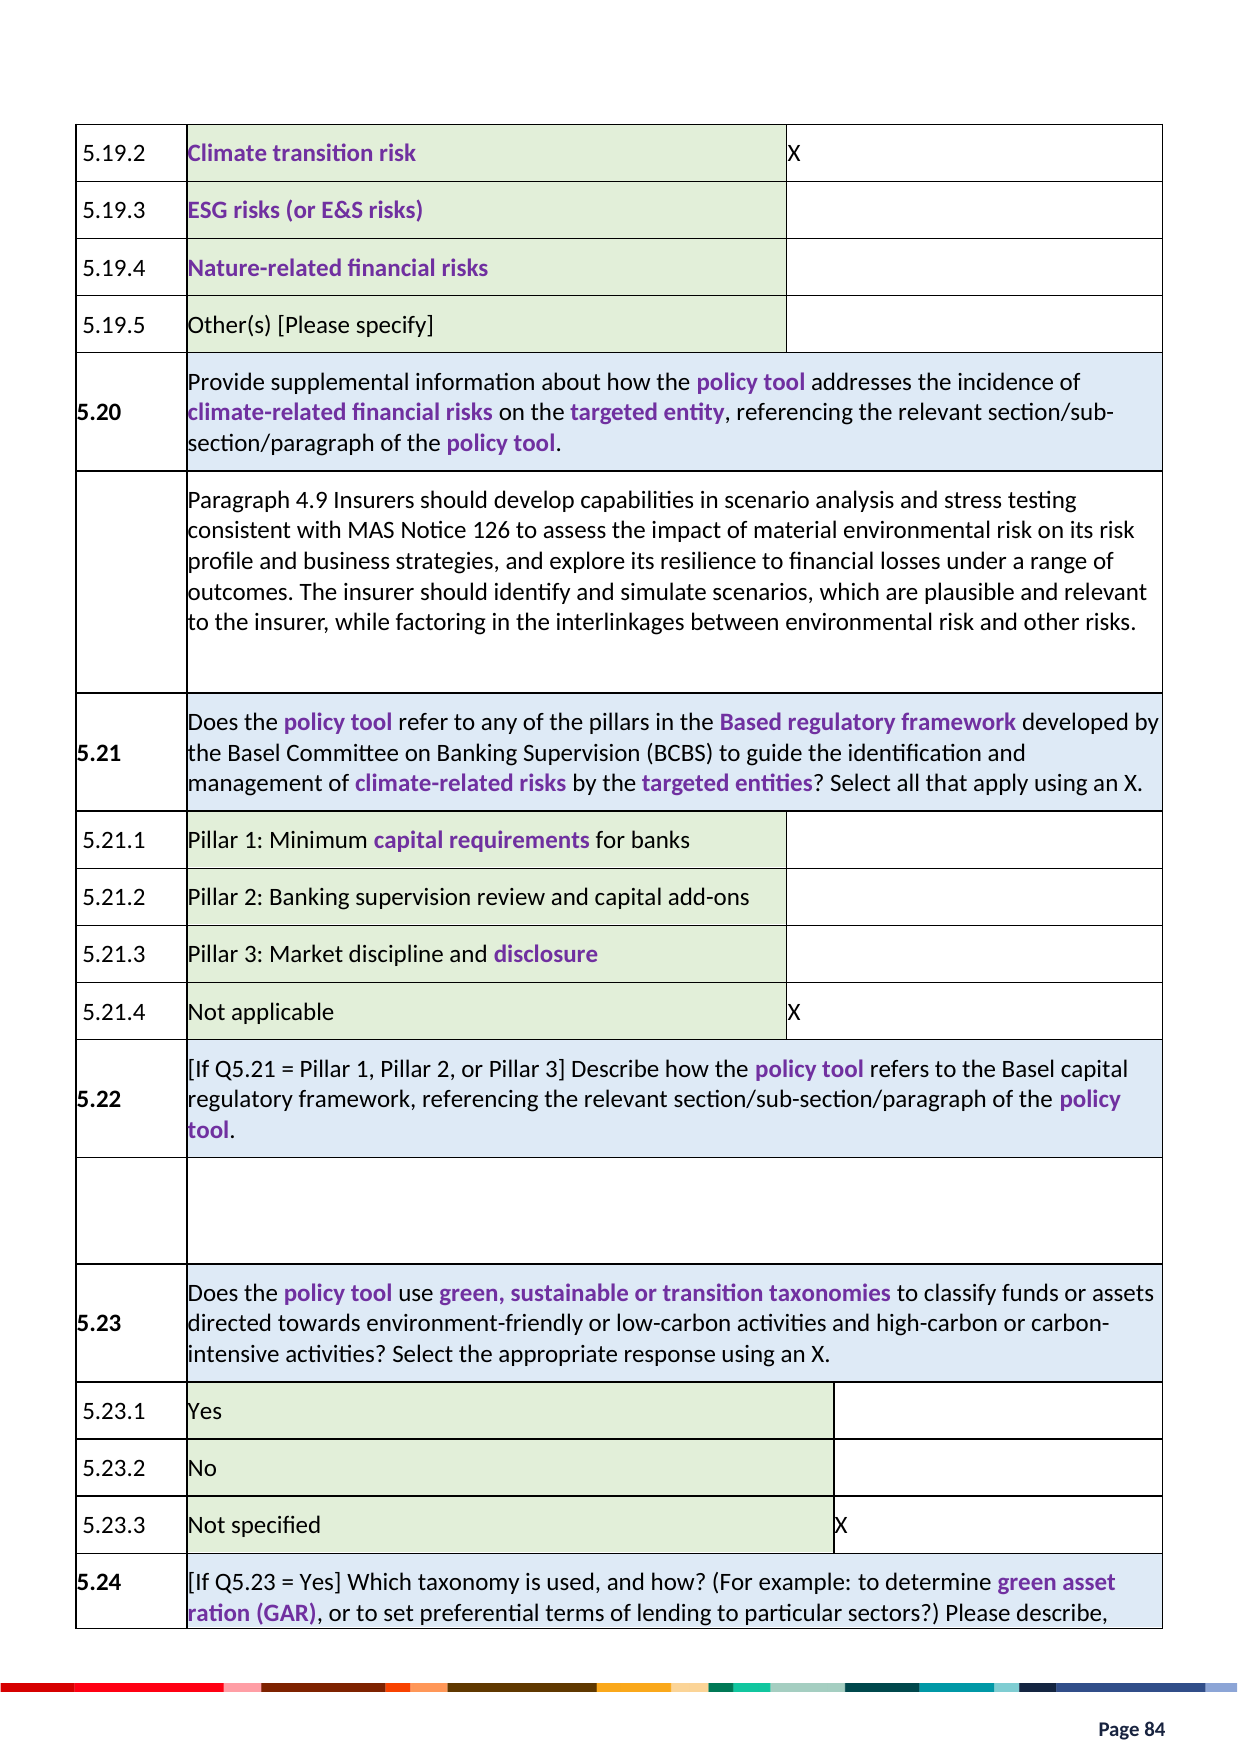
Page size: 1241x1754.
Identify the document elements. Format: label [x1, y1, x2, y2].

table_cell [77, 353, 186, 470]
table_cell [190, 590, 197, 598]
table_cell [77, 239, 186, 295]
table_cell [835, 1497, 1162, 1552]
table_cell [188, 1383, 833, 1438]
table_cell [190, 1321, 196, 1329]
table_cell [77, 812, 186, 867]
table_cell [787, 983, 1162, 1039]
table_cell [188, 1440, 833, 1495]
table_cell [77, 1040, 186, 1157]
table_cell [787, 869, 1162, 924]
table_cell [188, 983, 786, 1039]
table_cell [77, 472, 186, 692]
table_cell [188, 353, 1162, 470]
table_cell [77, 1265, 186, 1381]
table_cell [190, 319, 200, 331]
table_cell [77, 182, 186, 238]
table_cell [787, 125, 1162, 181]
picture [0, 1683, 1236, 1692]
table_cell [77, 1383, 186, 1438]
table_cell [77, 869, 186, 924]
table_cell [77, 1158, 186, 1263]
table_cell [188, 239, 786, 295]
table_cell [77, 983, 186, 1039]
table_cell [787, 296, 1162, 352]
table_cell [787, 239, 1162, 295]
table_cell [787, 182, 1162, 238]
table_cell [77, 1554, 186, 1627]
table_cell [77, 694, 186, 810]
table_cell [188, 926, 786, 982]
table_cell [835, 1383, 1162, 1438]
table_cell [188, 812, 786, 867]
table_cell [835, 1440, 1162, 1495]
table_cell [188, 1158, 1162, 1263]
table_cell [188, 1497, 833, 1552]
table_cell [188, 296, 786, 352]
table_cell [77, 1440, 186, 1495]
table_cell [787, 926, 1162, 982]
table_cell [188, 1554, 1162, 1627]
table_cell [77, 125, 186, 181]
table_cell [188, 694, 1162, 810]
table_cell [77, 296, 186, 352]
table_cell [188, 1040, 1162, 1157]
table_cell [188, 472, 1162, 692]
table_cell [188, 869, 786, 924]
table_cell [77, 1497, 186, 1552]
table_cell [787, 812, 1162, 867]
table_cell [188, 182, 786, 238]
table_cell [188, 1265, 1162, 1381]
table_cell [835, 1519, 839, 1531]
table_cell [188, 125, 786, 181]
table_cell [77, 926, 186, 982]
